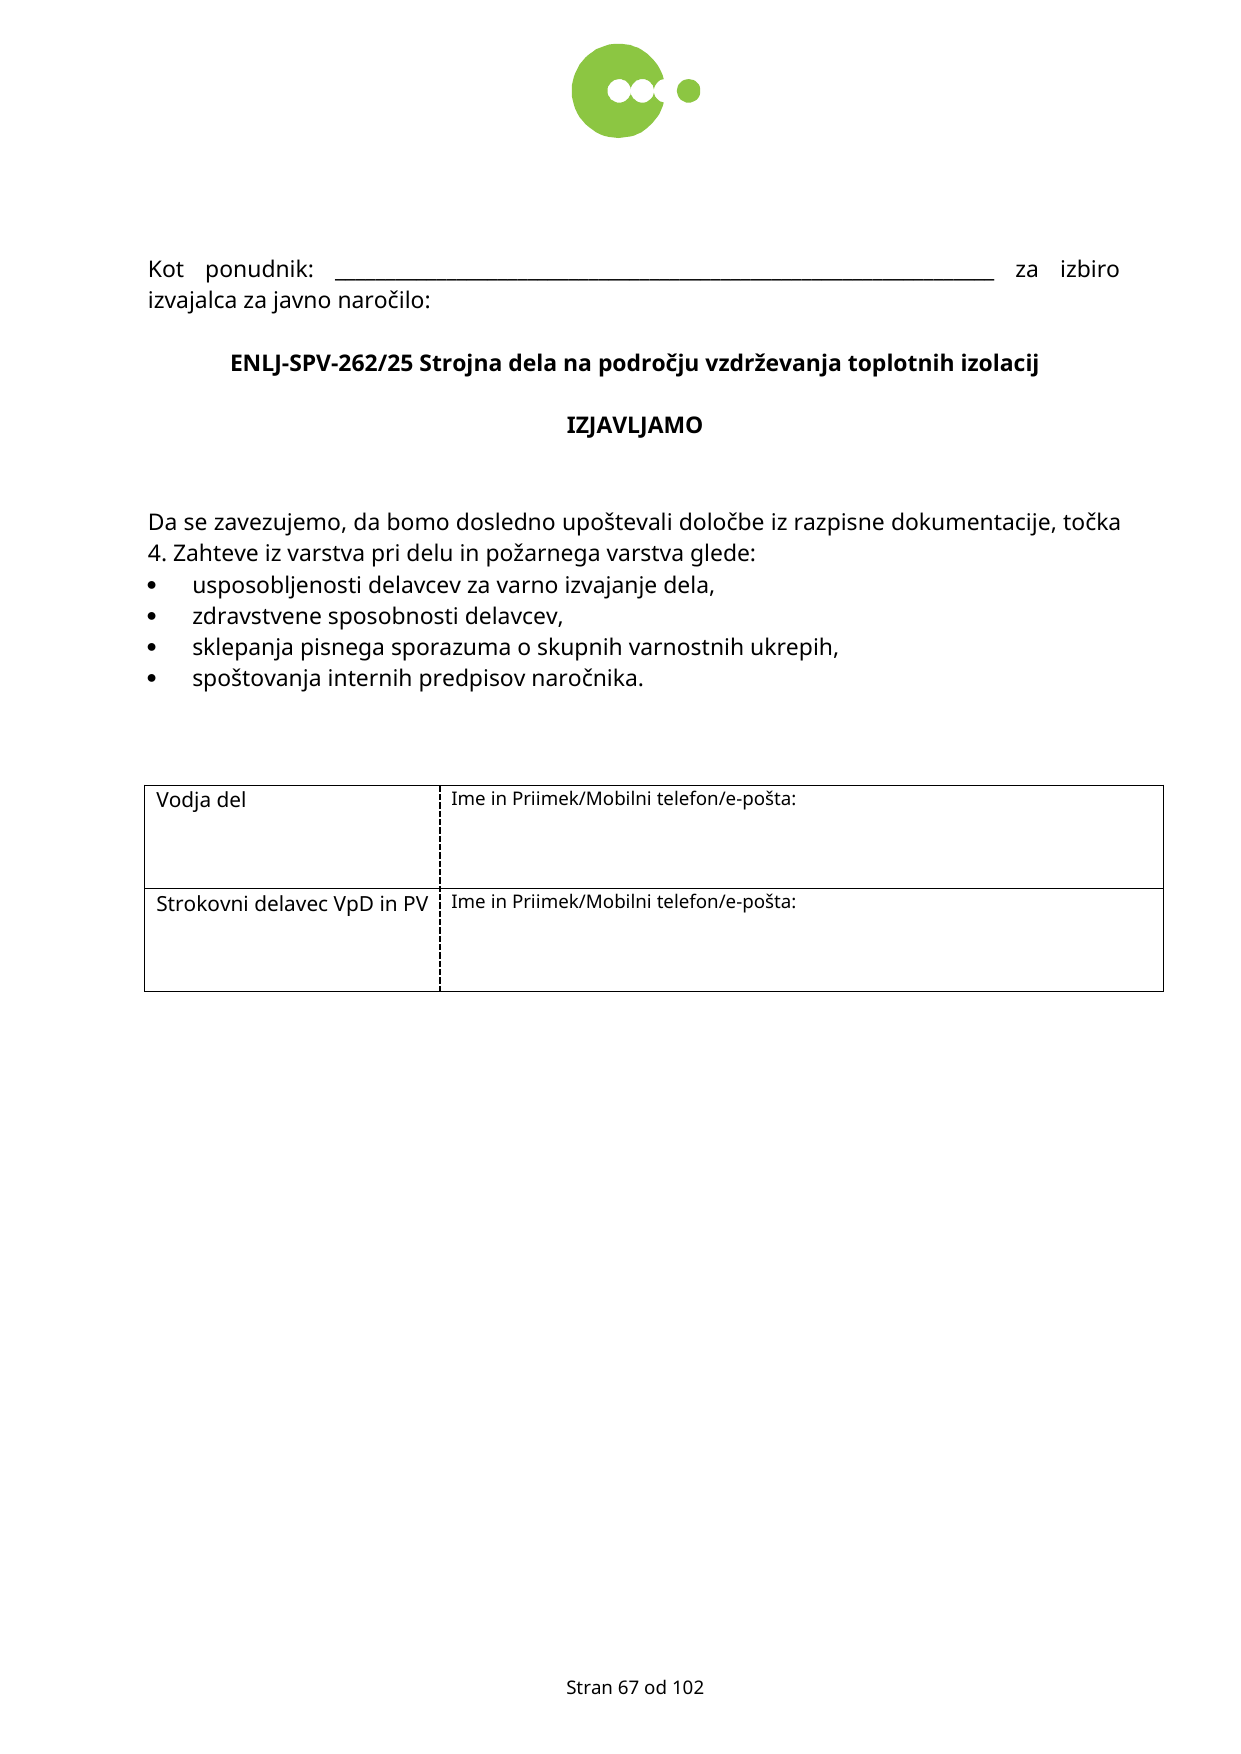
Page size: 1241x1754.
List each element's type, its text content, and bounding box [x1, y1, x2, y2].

table_header Ime in Priimek/Mobilni telefon/e-pošta: [440, 786, 1163, 888]
table_cell Ime in Priimek/Mobilni telefon/e-pošta: [440, 889, 1163, 991]
list sklepanja pisnega sporazuma o skupnih varnostnih ukrepih, [148, 631, 1122, 662]
list usposobljenosti delavcev za varno izvajanje dela, [148, 568, 1122, 600]
text Kot ponudnik: _________________________________________________________________ za izbiro izvajalca za javno naročilo: [148, 253, 1122, 316]
text Da se zavezujemo, da bomo dosledno upoštevali določbe iz razpisne dokumentacije, točka 4. Zahteve iz varstva pri delu in požarnega varstva glede: [148, 506, 1122, 568]
list zdravstvene sposobnosti delavcev, [148, 600, 1122, 631]
table_cell Strokovni delavec VpD in PV [145, 889, 440, 991]
list spoštovanja internih predpisov naročnika. [148, 662, 1122, 693]
table_header Vodja del [145, 786, 440, 888]
text IZJAVLJAMO [148, 409, 1122, 441]
text ENLJ-SPV-262/25 Strojna dela na področju vzdrževanja toplotnih izolacij [148, 347, 1122, 378]
